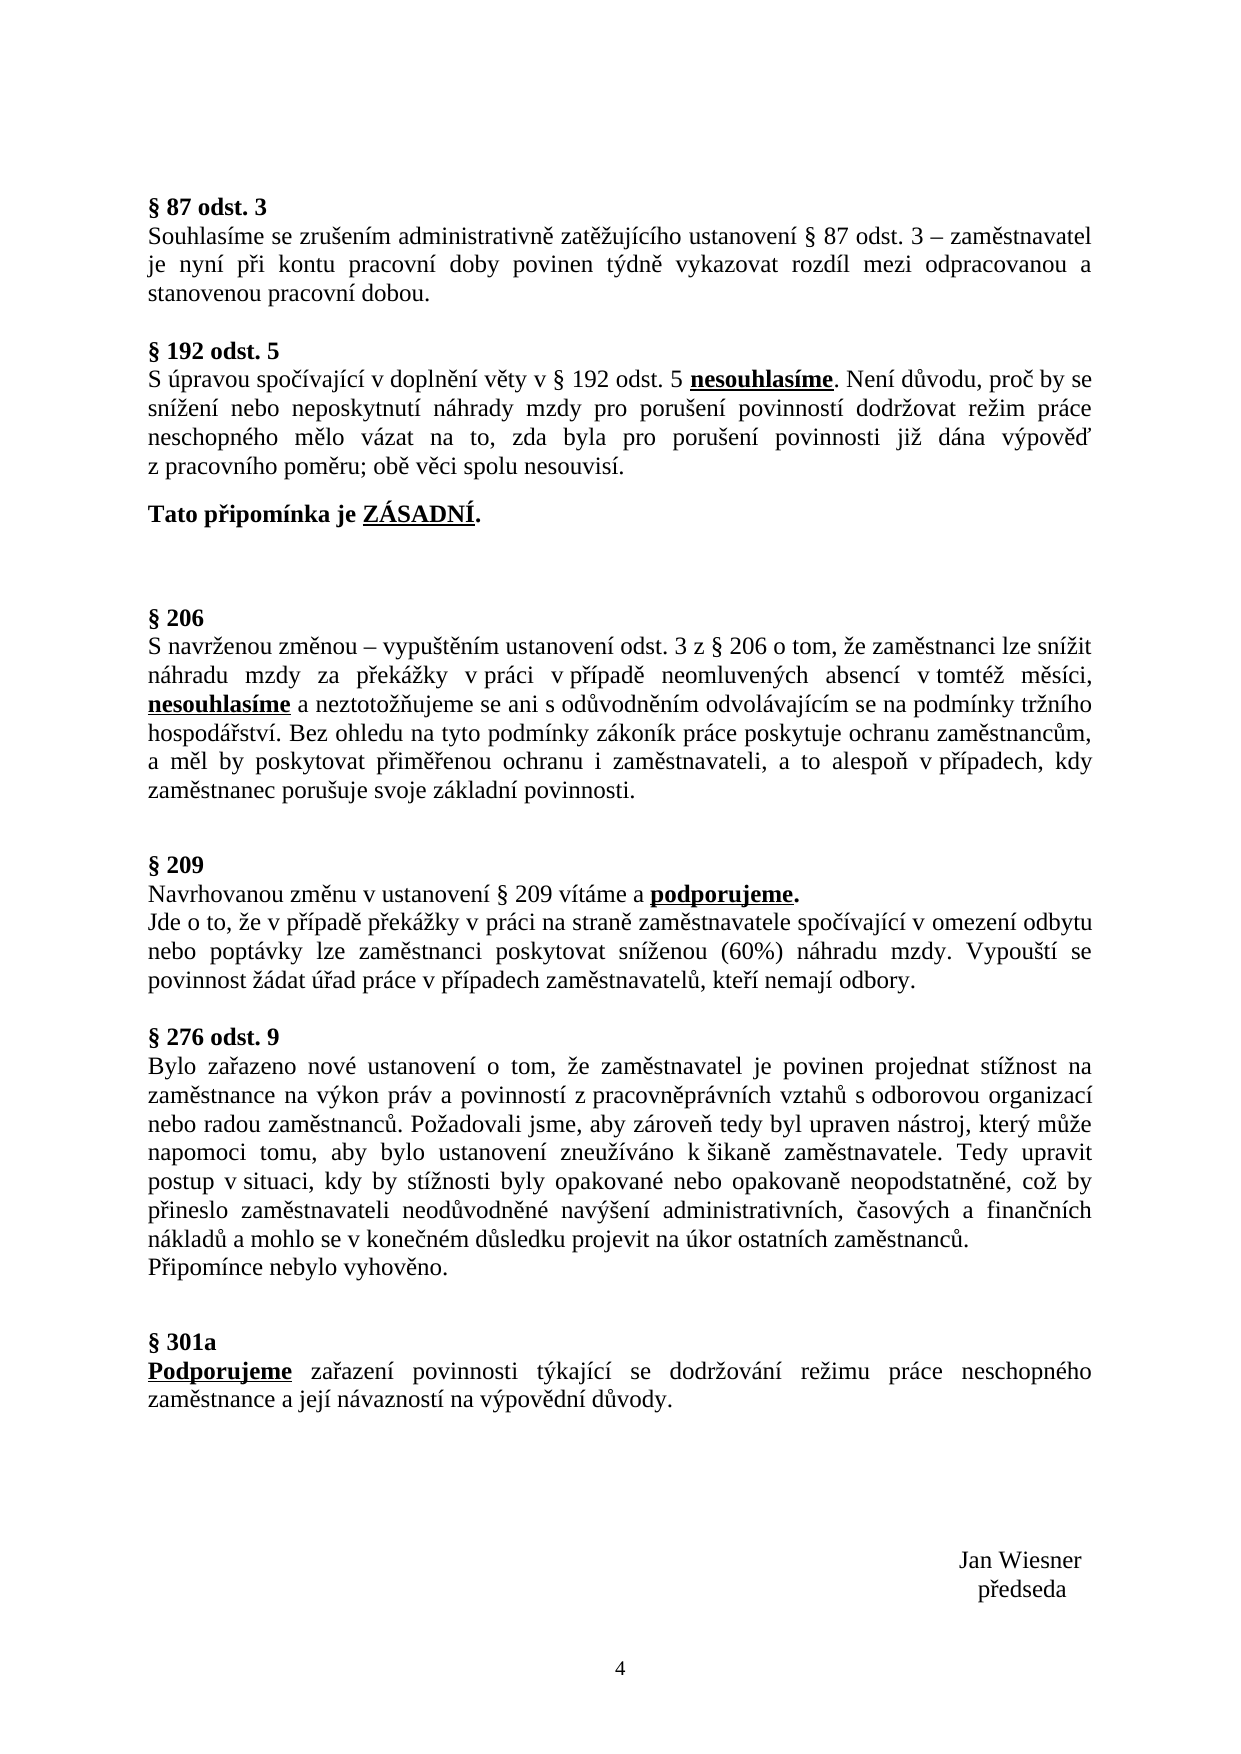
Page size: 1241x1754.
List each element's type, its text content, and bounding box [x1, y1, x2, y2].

text Bylo zařazeno nové ustanovení o tom, že zaměstnavatel je povinen projednat stížnost na zaměstnance na výkon práv a povinností z pracovněprávních vztahů s odborovou organizací nebo radou zaměstnanců. Požadovali jsme, aby zároveň tedy byl upraven nástroj, který může napomoci tomu, aby bylo ustanovení zneužíváno k šikaně zaměstnavatele. Tedy upravit postup v situaci, kdy by stížnosti byly opakované nebo opakovaně neopodstatněné, což by přineslo zaměstnavateli neodůvodněné navýšení administrativních, časových a finančních nákladů a mohlo se v konečném důsledku projevit na úkor ostatních zaměstnanců. [148, 1051, 1093, 1252]
text Podporujeme zařazení povinnosti týkající se dodržování režimu práce neschopného zaměstnance a její návazností na výpovědní důvody. [148, 1356, 1093, 1413]
text S úpravou spočívající v doplnění věty v § 192 odst. 5 nesouhlasíme. Není důvodu, proč by se snížení nebo neposkytnutí náhrady mzdy pro porušení povinností dodržovat režim práce neschopného mělo vázat na to, zda byla pro porušení povinnosti již dána výpověď z pracovního poměru; obě věci spolu nesouvisí. [148, 364, 1093, 479]
text Navrhovanou změnu v ustanovení § 209 vítáme a podporujeme. [148, 879, 1093, 907]
text Souhlasíme se zrušením administrativně zatěžujícího ustanovení § 87 odst. 3 – zaměstnavatel je nyní při kontu pracovní doby povinen týdně vykazovat rozdíl mezi odpracovanou a stanovenou pracovní dobou. [148, 221, 1093, 307]
text § 87 odst. 3 [148, 192, 1093, 221]
text Jan Wiesner [148, 1546, 1093, 1574]
text předseda [885, 1574, 1093, 1603]
text § 192 odst. 5 [148, 336, 1093, 364]
text S navrženou změnou – vypuštěním ustanovení odst. 3 z § 206 o tom, že zaměstnanci lze snížit náhradu mzdy za překážky v práci v případě neomluvených absencí v tomtéž měsíci, nesouhlasíme a neztotožňujeme se ani s odůvodněním odvolávajícím se na podmínky tržního hospodářství. Bez ohledu na tyto podmínky zákoník práce poskytuje ochranu zaměstnancům, a měl by poskytovat přiměřenou ochranu i zaměstnavateli, a to alespoň v případech, kdy zaměstnanec porušuje svoje základní povinnosti. [148, 631, 1093, 804]
text § 209 [148, 850, 1093, 879]
text Připomínce nebylo vyhověno. [148, 1252, 1093, 1281]
text Tato připomínka je ZÁSADNÍ. [148, 499, 1093, 528]
text § 301a [148, 1327, 1093, 1356]
text § 206 [148, 603, 1093, 631]
text Jde o to, že v případě překážky v práci na straně zaměstnavatele spočívající v omezení odbytu nebo poptávky lze zaměstnanci poskytovat sníženou (60%) náhradu mzdy. Vypouští se povinnost žádat úřad práce v případech zaměstnavatelů, kteří nemají odbory. [148, 907, 1093, 994]
text § 276 odst. 9 [148, 1022, 1093, 1051]
